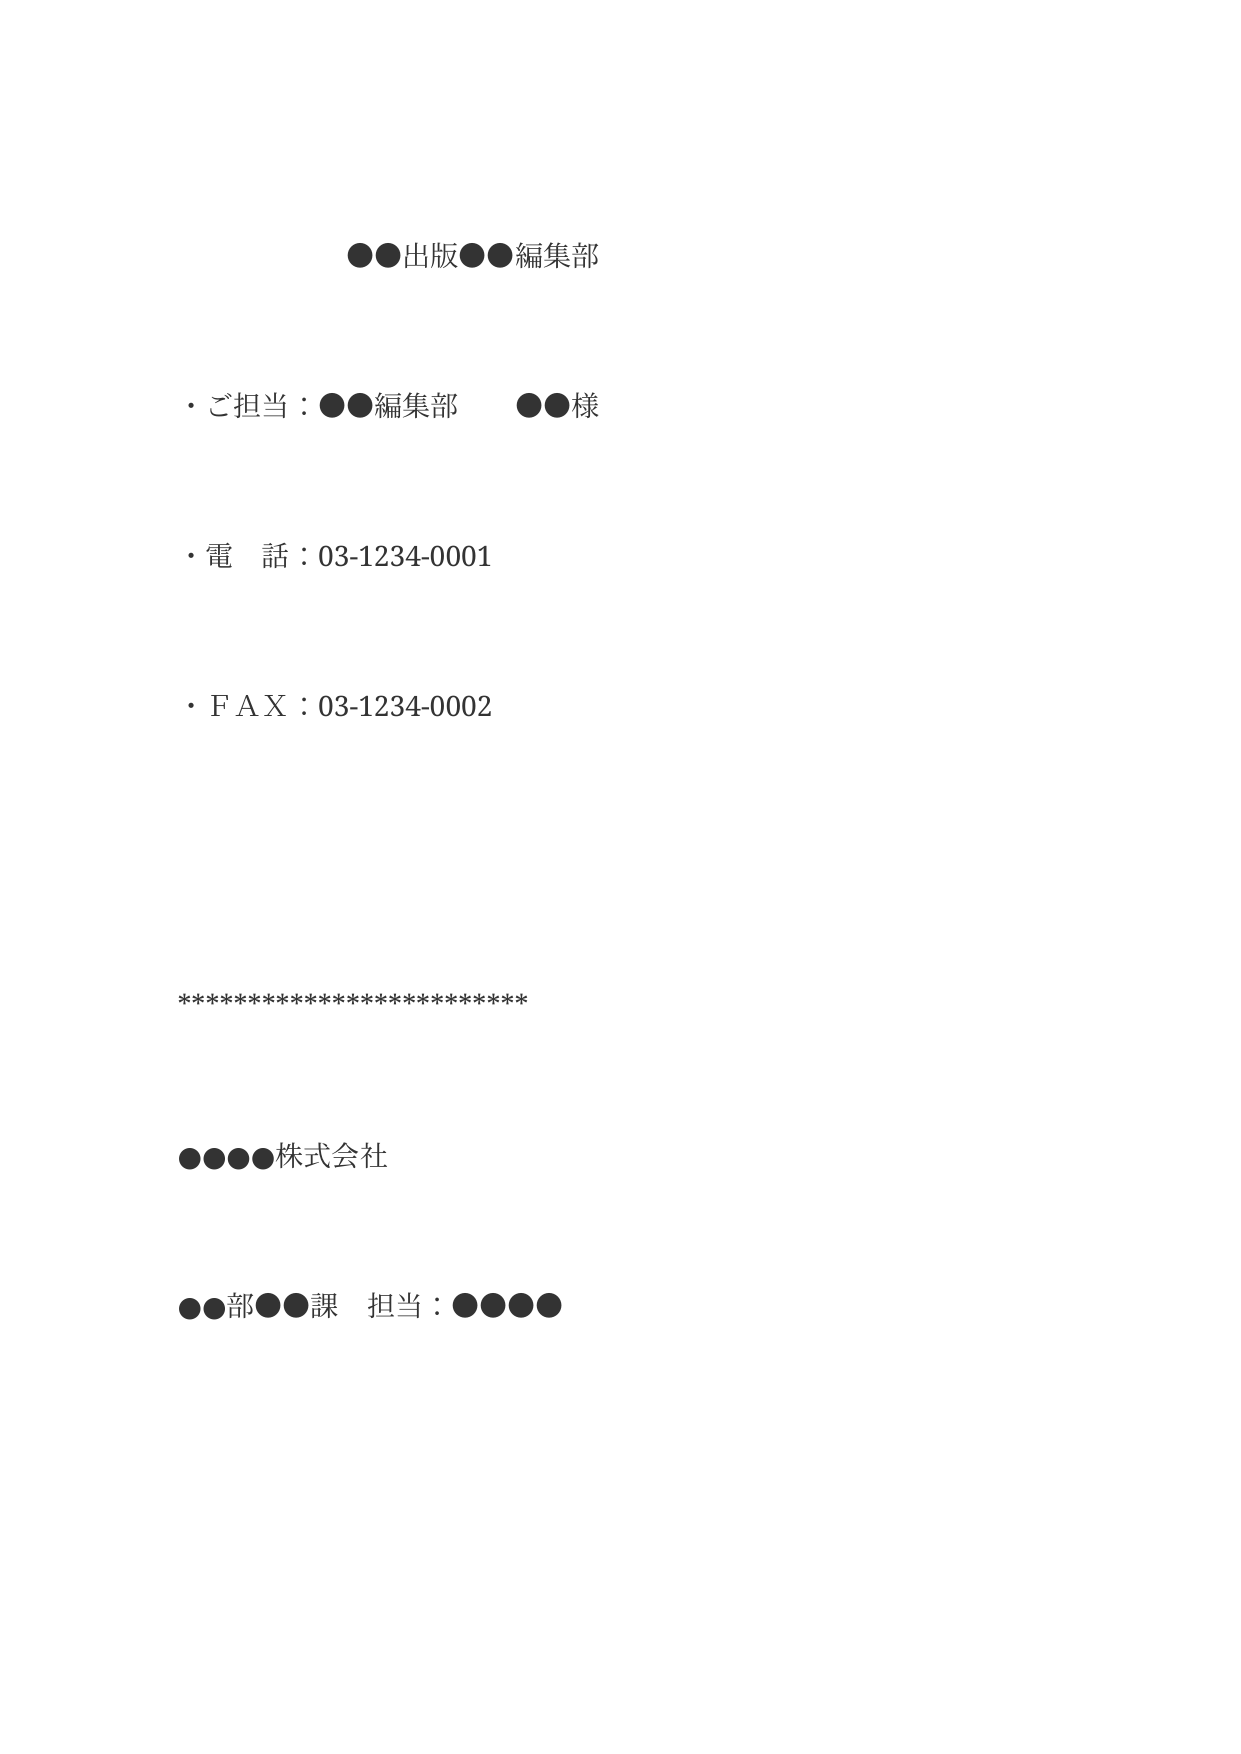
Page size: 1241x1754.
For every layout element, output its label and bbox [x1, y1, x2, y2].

text [177, 217, 1063, 1342]
